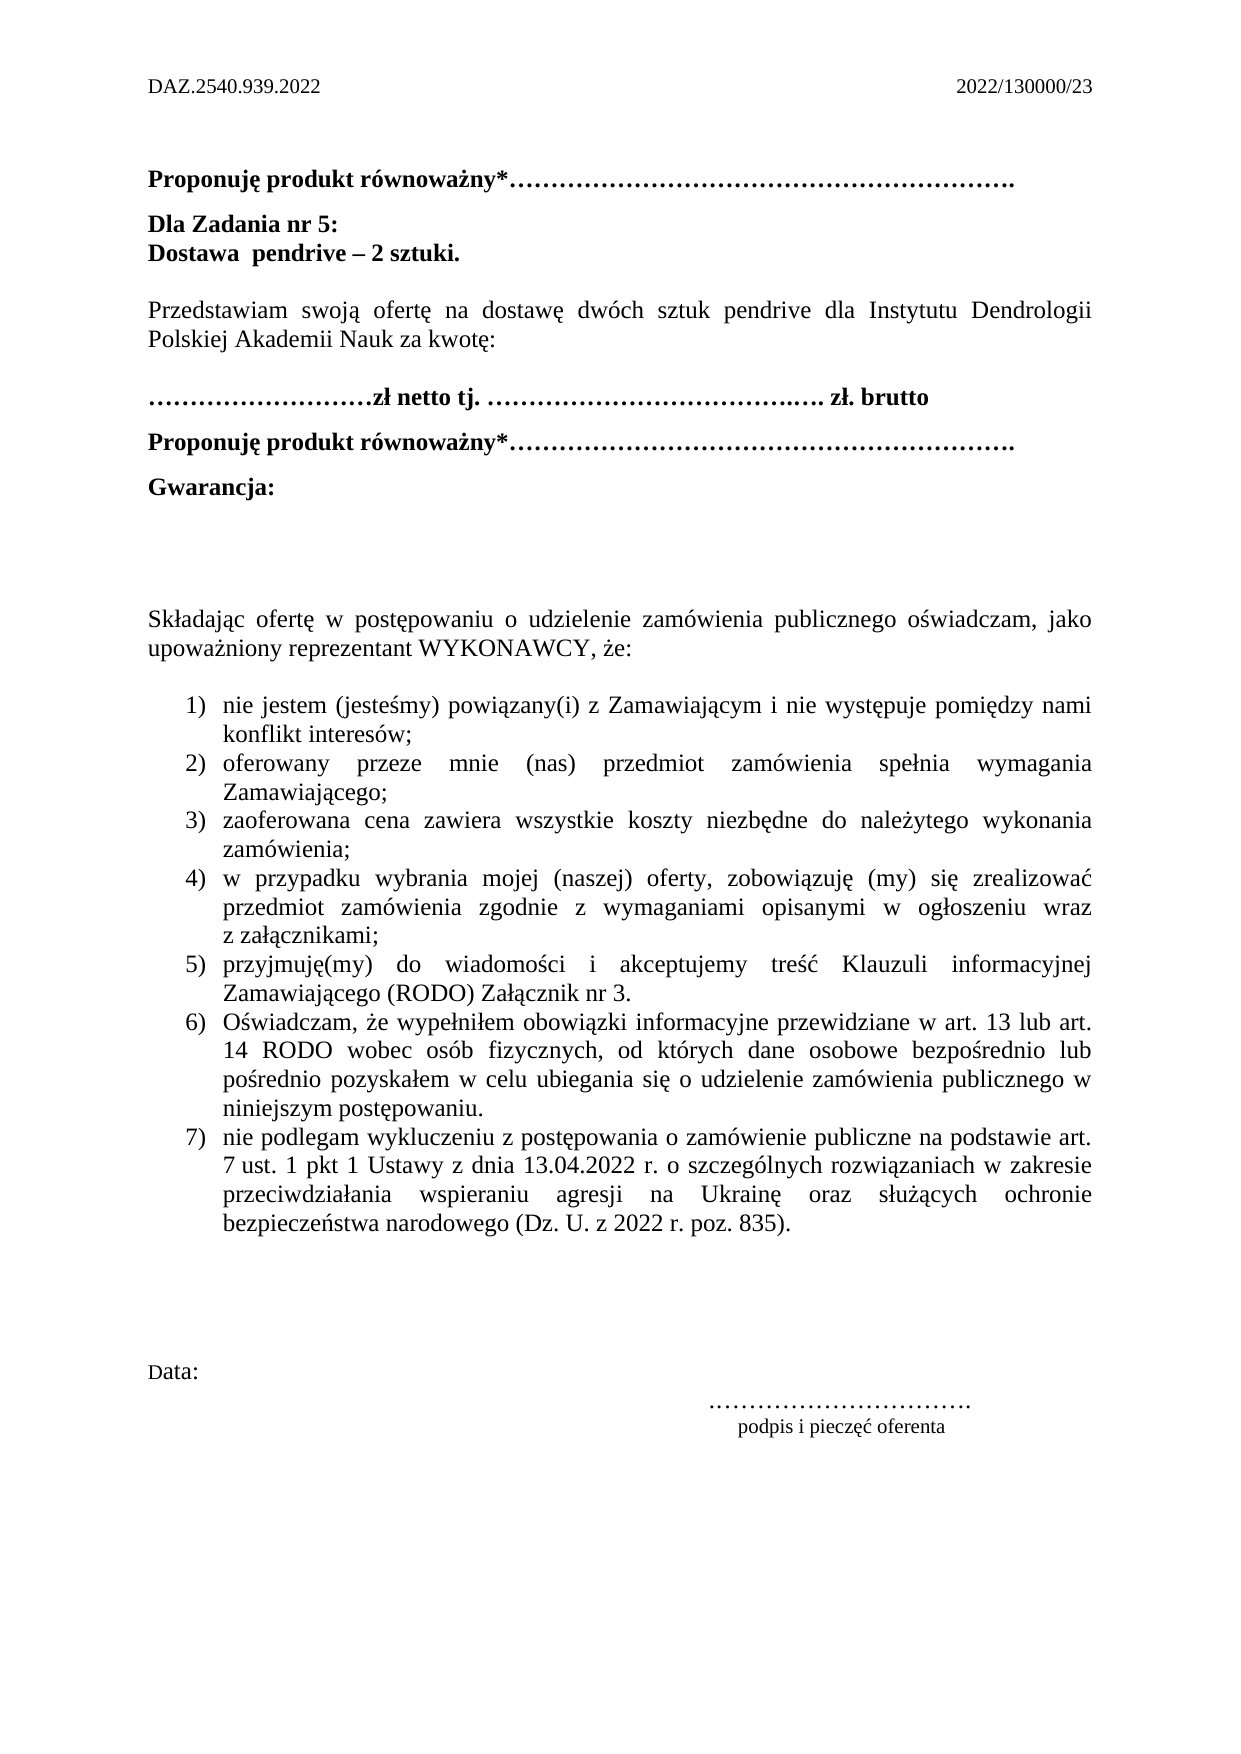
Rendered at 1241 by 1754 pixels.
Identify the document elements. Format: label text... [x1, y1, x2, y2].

list zaoferowana cena zawiera wszystkie koszty niezbędne do należytego wykonania zamówienia; [185, 805, 1093, 863]
text Proponuję produkt równoważny*……………………………………………………. [148, 164, 1093, 192]
list przyjmuję(my) do wiadomości i akceptujemy treść Klauzuli informacyjnej Zamawiającego (RODO) Załącznik nr 3. [185, 949, 1093, 1007]
list Oświadczam, że wypełniłem obowiązki informacyjne przewidziane w art. 13 lub art. 14 RODO wobec osób fizycznych, od których dane osobowe bezpośrednio lub pośrednio pozyskałem w celu ubiegania się o udzielenie zamówienia publicznego w niniejszym postępowaniu. [185, 1007, 1093, 1122]
text podpis i pieczęć oferenta [664, 1414, 1093, 1438]
list nie jestem (jesteśmy) powiązany(i) z Zamawiającym i nie występuje pomiędzy nami konflikt interesów; [185, 690, 1093, 748]
text Gwarancja: [148, 472, 1093, 501]
text .…………………………. [664, 1385, 1093, 1414]
text Proponuję produkt równoważny*……………………………………………………. [148, 427, 1093, 456]
text ………………………zł netto tj. ……………………………….…. zł. brutto [148, 382, 1093, 410]
list oferowany przeze mnie (nas) przedmiot zamówienia spełnia wymagania Zamawiającego; [185, 748, 1093, 805]
text Dla Zadania nr 5: [148, 209, 1093, 238]
text Dostawa pendrive – 2 sztuki. [148, 238, 1093, 267]
text Składając ofertę w postępowaniu o udzielenie zamówienia publicznego oświadczam, jako upoważniony reprezentant WYKONAWCY, że: [148, 604, 1093, 662]
list nie podlegam wykluczeniu z postępowania o zamówienie publiczne na podstawie art. 7 ust. 1 pkt 1 Ustawy z dnia 13.04.2022 r. o szczególnych rozwiązaniach w zakresie przeciwdziałania wspieraniu agresji na Ukrainę oraz służących ochronie bezpieczeństwa narodowego (Dz. U. z 2022 r. poz. 835). [185, 1122, 1093, 1237]
text Data: [148, 1356, 1093, 1385]
list w przypadku wybrania mojej (naszej) oferty, zobowiązuję (my) się zrealizować przedmiot zamówienia zgodnie z wymaganiami opisanymi w ogłoszeniu wraz z załącznikami; [185, 863, 1093, 949]
text Przedstawiam swoją ofertę na dostawę dwóch sztuk pendrive dla Instytutu Dendrologii Polskiej Akademii Nauk za kwotę: [148, 295, 1093, 353]
